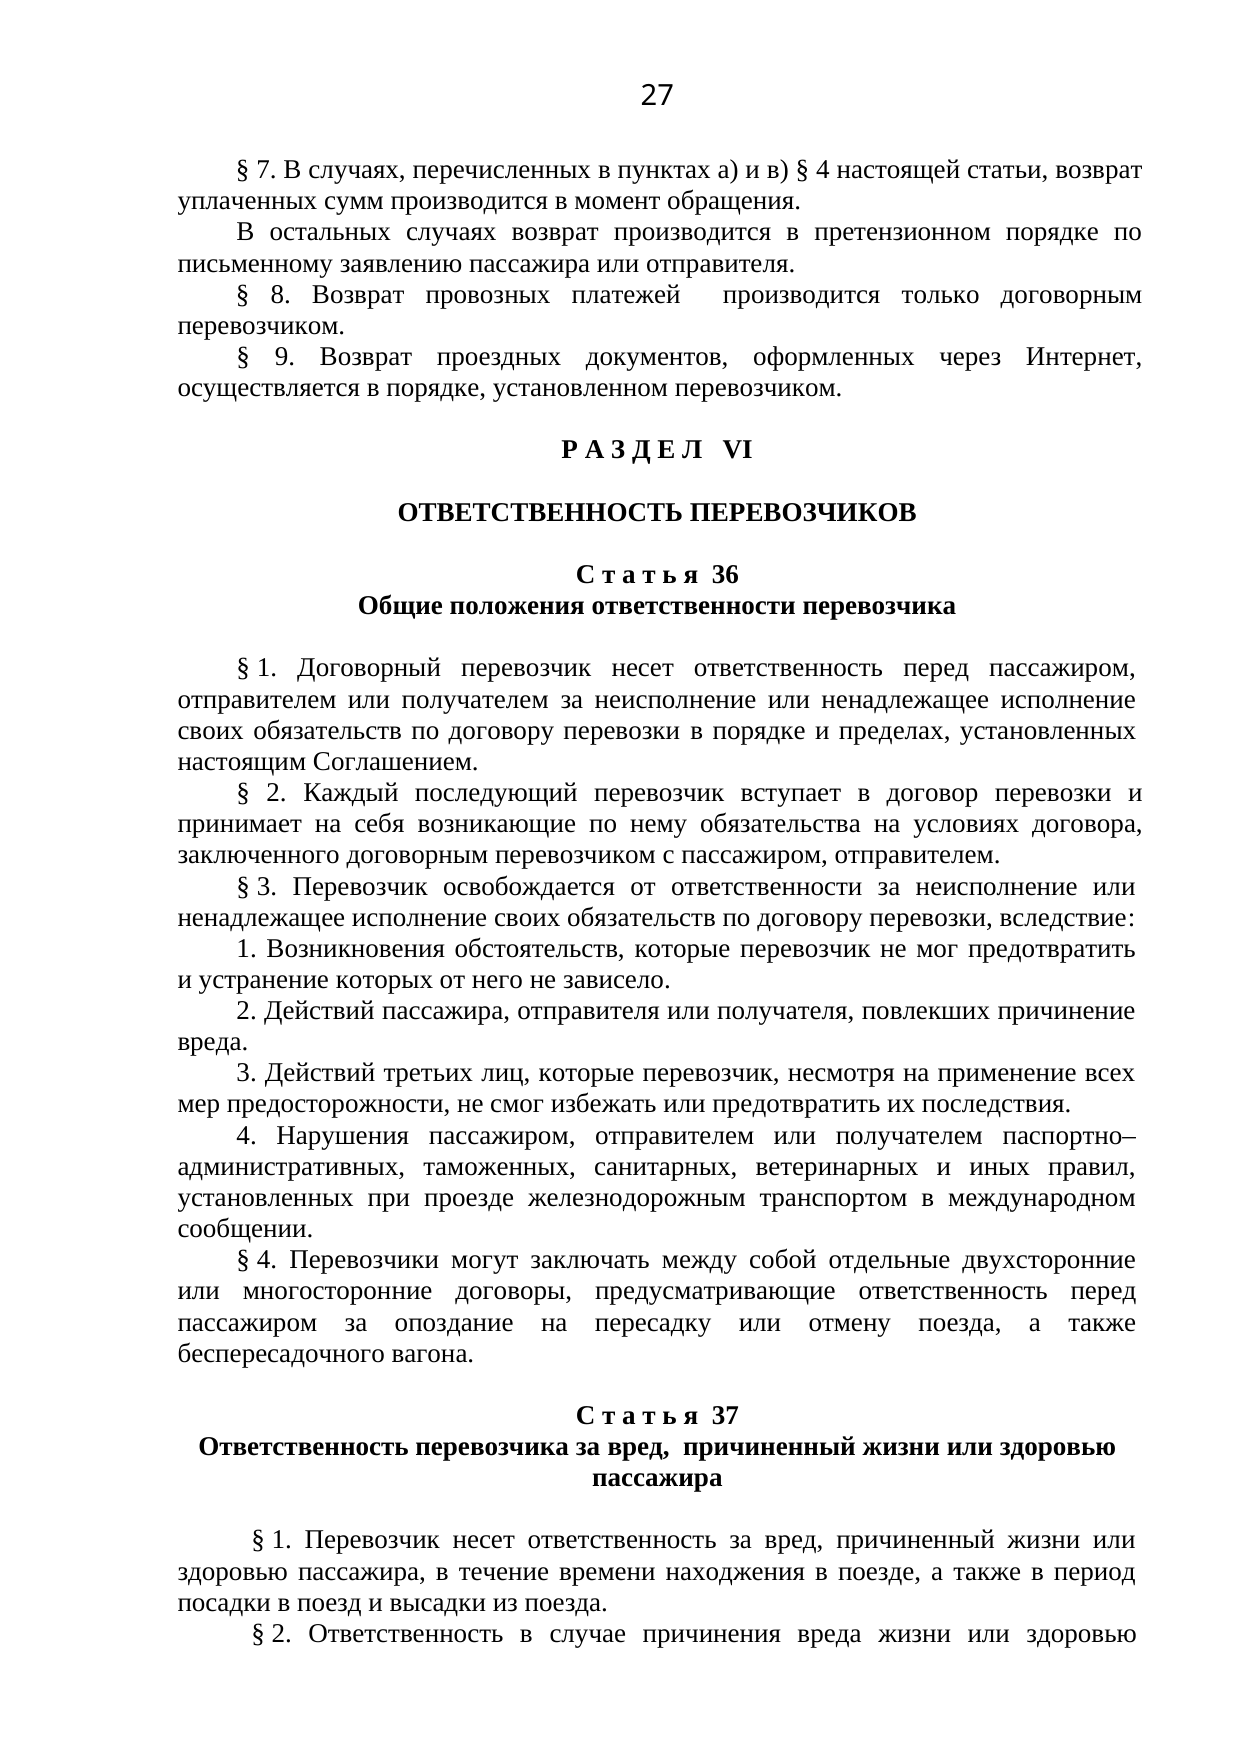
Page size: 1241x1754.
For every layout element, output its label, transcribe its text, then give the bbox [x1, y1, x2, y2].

text § 3. Перевозчик освобождается от ответственности за неисполнение или ненадлежащее исполнение своих обязательств по договору перевозки, вследствие: [177, 869, 1137, 932]
subtitle Общие положения ответственности перевозчика [177, 589, 1137, 620]
text В остальных случаях возврат производится в претензионном порядке по письменному заявлению пассажира или отправителя. [177, 216, 1143, 278]
text ОТВЕТСТВЕННОСТЬ ПЕРЕВОЗЧИКОВ [177, 496, 1137, 527]
text § 7. В случаях, перечисленных в пунктах а) и в) § 4 настоящей статьи, возврат уплаченных сумм производится в момент обращения. [177, 153, 1143, 216]
text С т а т ь я 37 [177, 1399, 1137, 1430]
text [177, 1617, 1137, 1648]
text § 1. Перевозчик несет ответственность за вред, причиненный жизни или здоровью пассажира, в течение времени находжения в поезде, а также в период посадки в поезд и высадки из поезда. [177, 1524, 1137, 1617]
text § 2. Каждый последующий перевозчик вступает в договор перевозки и принимает на себя возникающие по нему обязательства на условиях договора, заключенного договорным перевозчиком с пассажиром, отправителем. [177, 776, 1143, 869]
text Р А З Д Е Л VI [177, 433, 1137, 465]
text § 8. Возврат провозных платежей производится только договорным перевозчиком. [177, 278, 1143, 340]
text § 1. Договорный перевозчик несет ответственность перед пассажиром, отправителем или получателем за неисполнение или ненадлежащее исполнение своих обязательств по договору перевозки в порядке и пределах, установленных настоящим Соглашением. [177, 652, 1137, 776]
list 2. Действий пассажира, отправителя или получателя, повлекших причинение вреда. [177, 994, 1137, 1056]
list 1. Возникновения обстоятельств, которые перевозчик не мог предотвратить и устранение которых от него не зависело. [177, 932, 1137, 994]
text Ответственность перевозчика за вред, причиненный жизни или здоровью пассажира [177, 1430, 1137, 1492]
text § 9. Возврат проездных документов, оформленных через Интернет, осуществляется в порядке, установленном перевозчиком. [177, 340, 1143, 402]
subtitle С т а т ь я 36 [177, 558, 1137, 589]
list 4. Нарушения пассажиром, отправителем или получателем паспортно–административных, таможенных, санитарных, ветеринарных и иных правил, установленных при проезде железнодорожным транспортом в международном сообщении. [177, 1119, 1137, 1243]
text § 4. Перевозчики могут заключать между собой отдельные двухсторонние или многосторонние договоры, предусматривающие ответственность перед пассажиром за опоздание на пересадку или отмену поезда, а также беспересадочного вагона. [177, 1243, 1137, 1368]
list 3. Действий третьих лиц, которые перевозчик, несмотря на применение всех мер предосторожности, не смог избежать или предотвратить их последствия. [177, 1056, 1137, 1119]
